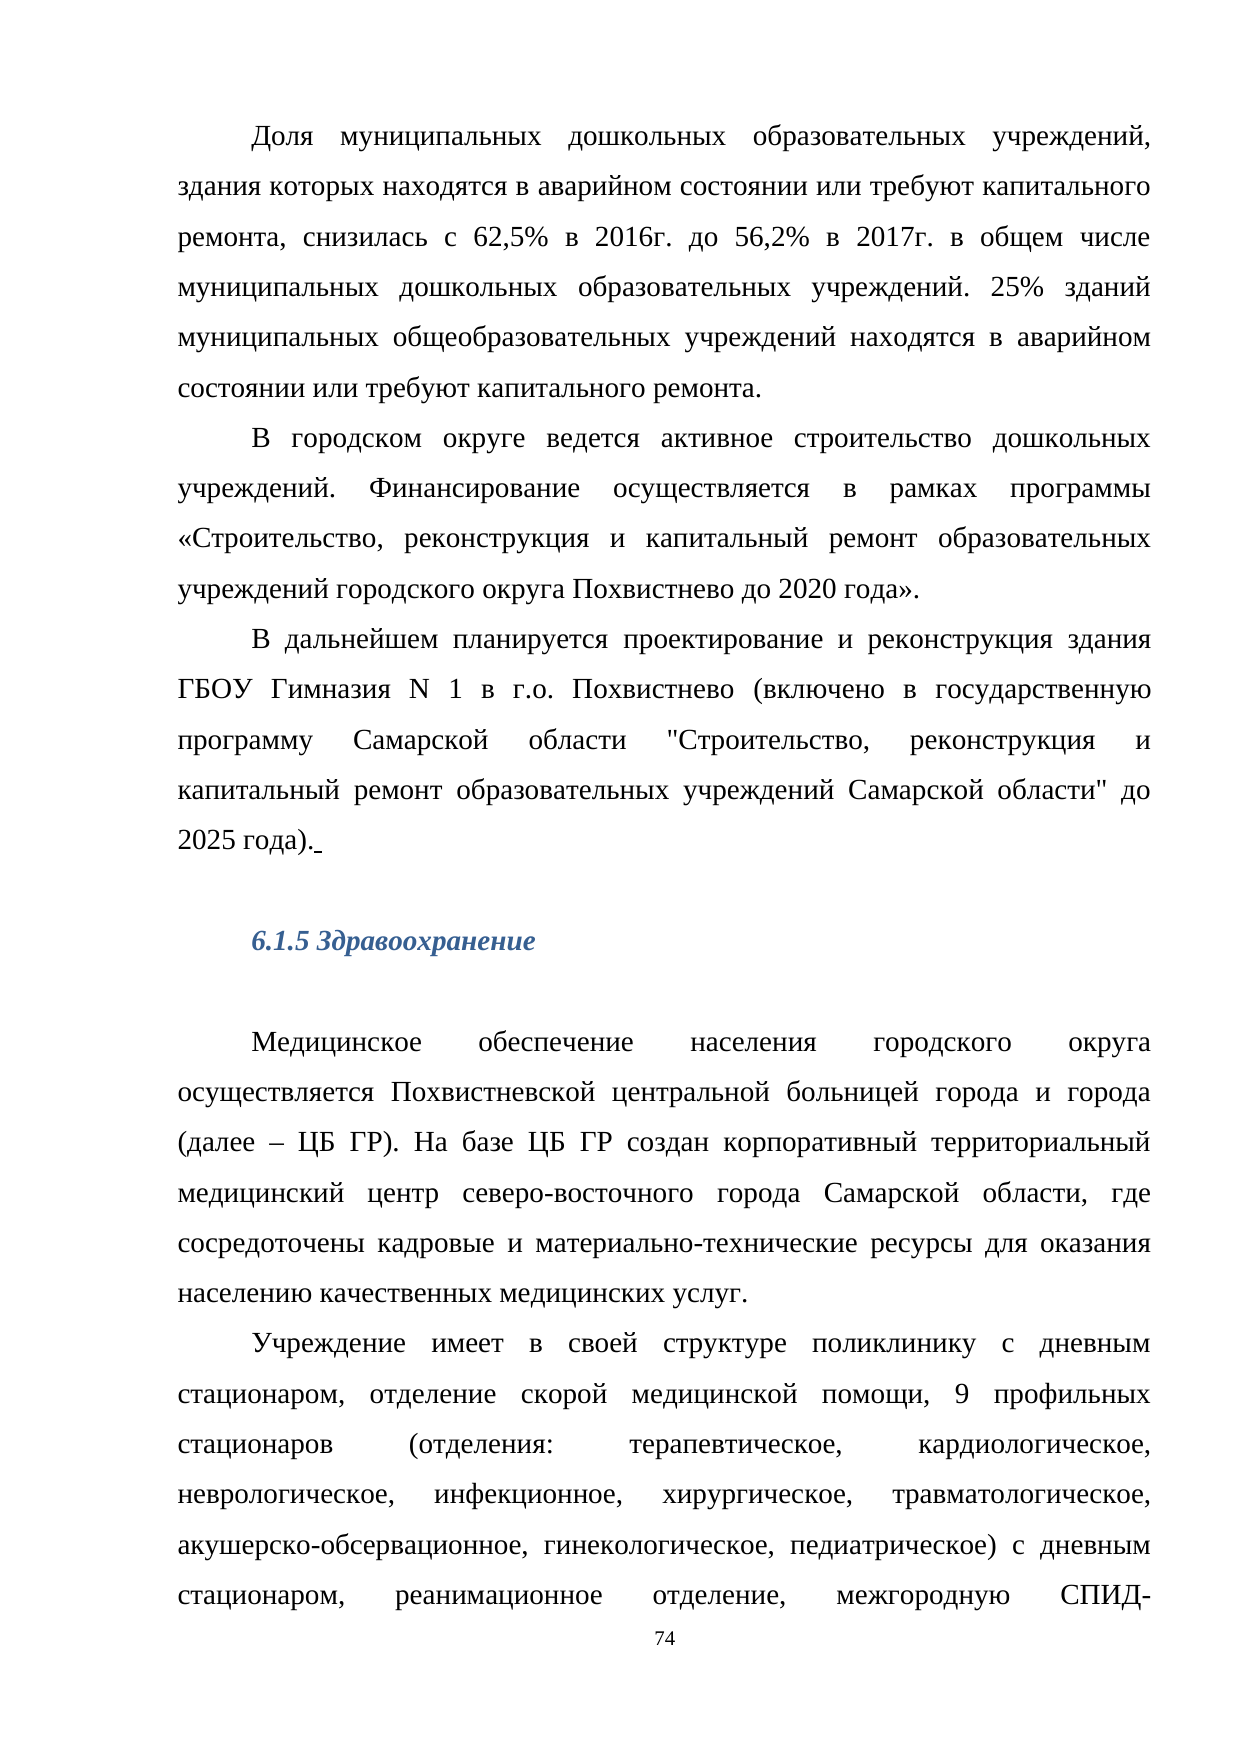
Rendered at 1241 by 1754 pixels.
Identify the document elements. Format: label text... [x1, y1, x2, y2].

text Медицинское обеспечение населения городского округа осуществляется Похвистневской центральной больницей города и города (далее – ЦБ ГР). На базе ЦБ ГР создан корпоративный территориальный медицинский центр северо-восточного города Самарской области, где сосредоточены кадровые и материально-технические ресурсы для оказания населению качественных медицинских услуг. [177, 1024, 1152, 1309]
text В городском округе ведется активное строительство дошкольных учреждений. Финансирование осуществляется в рамках программы «Строительство, реконструкция и капитальный ремонт образовательных учреждений городского округа Похвистнево до 2020 года». [177, 420, 1152, 604]
text Доля муниципальных дошкольных образовательных учреждений, здания которых находятся в аварийном состоянии или требуют капитального ремонта, снизилась с 62,5% в 2016г. до 56,2% в 2017г. в общем числе муниципальных дошкольных образовательных учреждений. 25% зданий муниципальных общеобразовательных учреждений находятся в аварийном состоянии или требуют капитального ремонта. [177, 118, 1152, 403]
text В дальнейшем планируется проектирование и реконструкция здания ГБОУ Гимназия N 1 в г.о. Похвистнево (включено в государственную программу Самарской области "Строительство, реконструкция и капитальный ремонт образовательных учреждений Самарской области" до 2025 года). [177, 621, 1152, 856]
text 6.1.5 Здравоохранение [177, 923, 1152, 957]
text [177, 1326, 1152, 1611]
